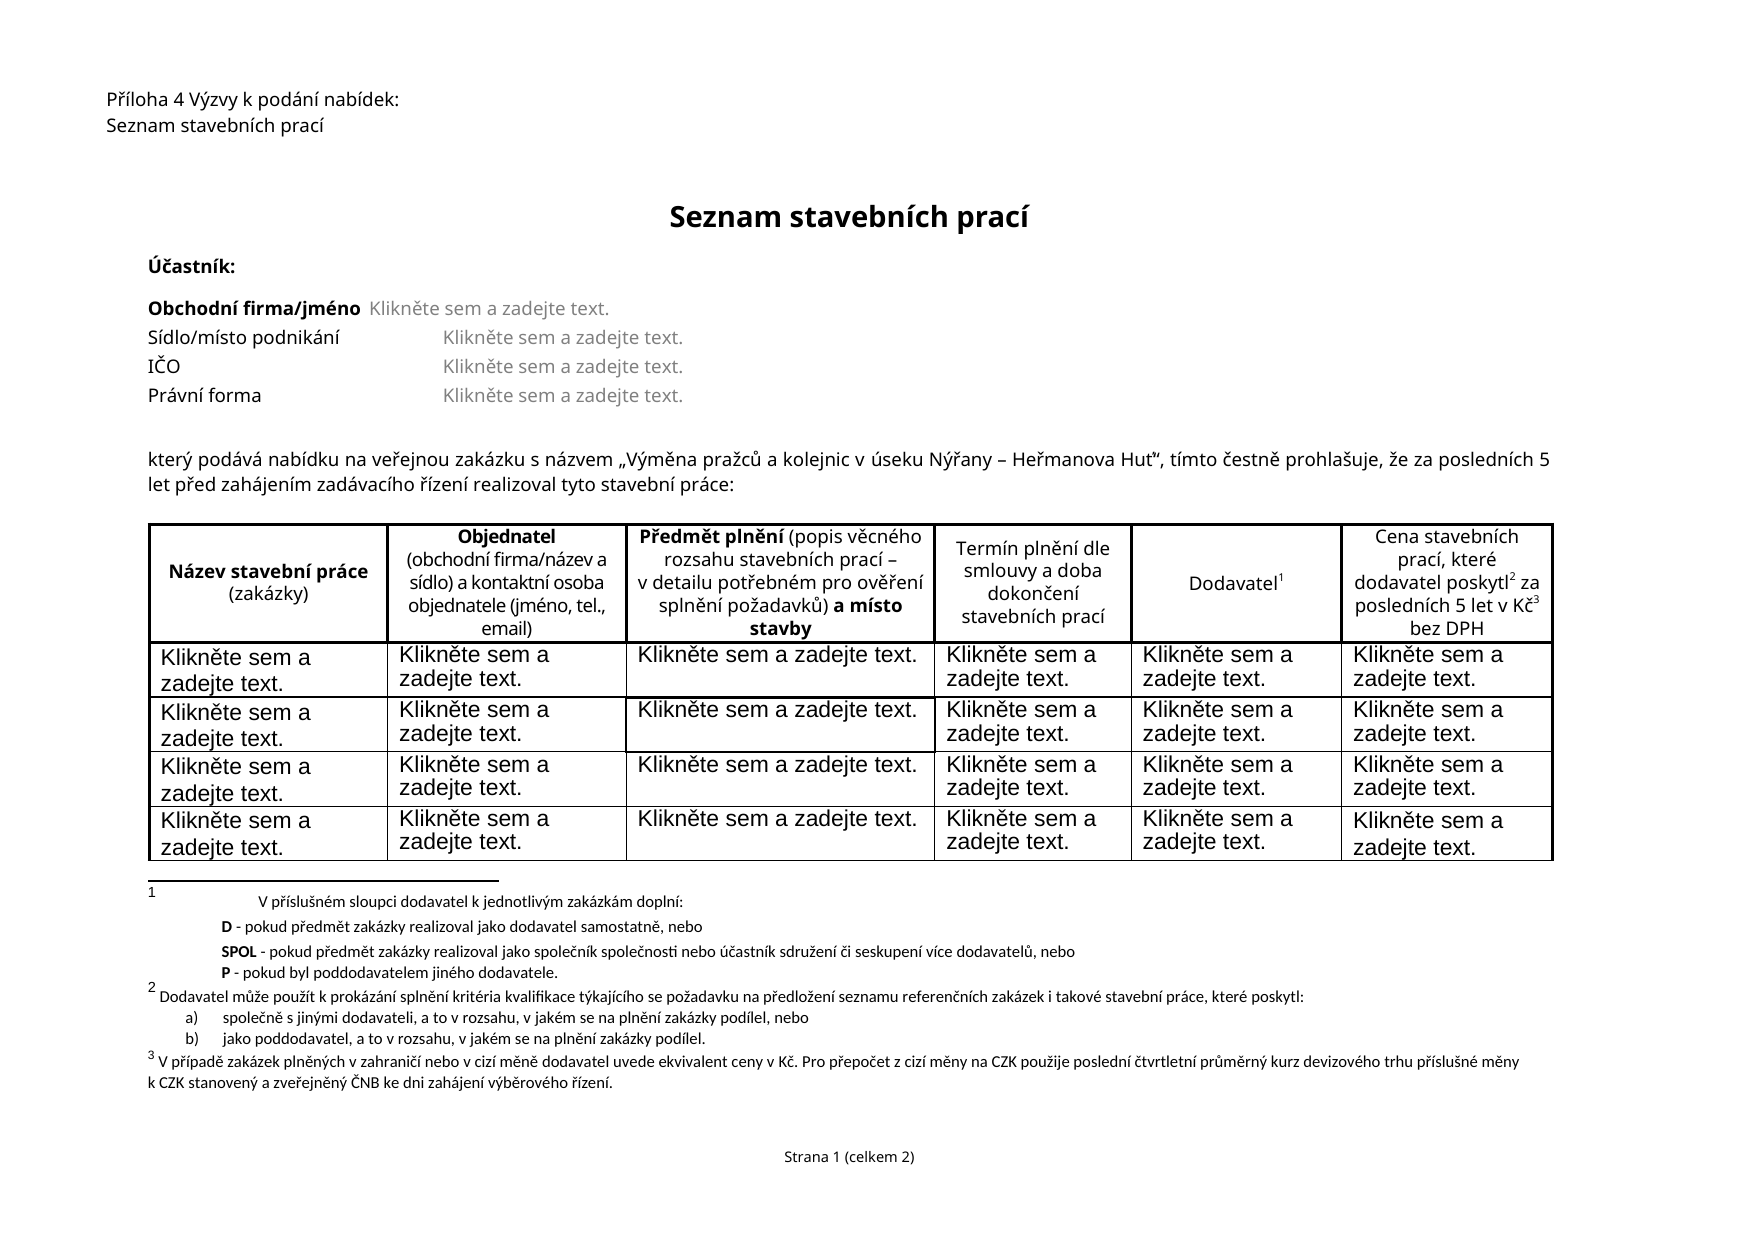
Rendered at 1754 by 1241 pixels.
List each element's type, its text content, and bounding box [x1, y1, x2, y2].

table_header Předmět plnění (popis věcného rozsahu stavebních prací – v detailu potřebném pro ověření splnění požadavků) a místo stavby [628, 526, 933, 641]
table_header Objednatel (obchodní firma/název a sídlo) a kontaktní osoba objednatele (jméno, tel., email) [389, 526, 625, 641]
text který podává nabídku na veřejnou zakázku s názvem „Výměna pražců a kolejnic v úseku Nýřany – Heřmanova Huť“, tímto čestně prohlašuje, že za posledních 5 let před zahájením zadávacího řízení realizoval tyto stavební práce: [148, 446, 1551, 497]
title Seznam stavebních prací [148, 196, 1551, 236]
table_header Termín plnění dle smlouvy a doba dokončení stavebních prací [936, 526, 1130, 641]
text Obchodní firma/jméno [148, 292, 1551, 321]
text Právní forma [148, 379, 1551, 408]
text Sídlo/místo podnikání [148, 321, 1551, 350]
table_header Dodavatel [1133, 526, 1340, 641]
table_header Cena stavebních prací, které dodavatel poskytl za posledních 5 let v Kč bez DPH [1343, 526, 1551, 641]
text Účastník: [148, 249, 1551, 279]
table_header Název stavební práce (zakázky) [151, 526, 386, 641]
text IČO [148, 350, 1551, 379]
